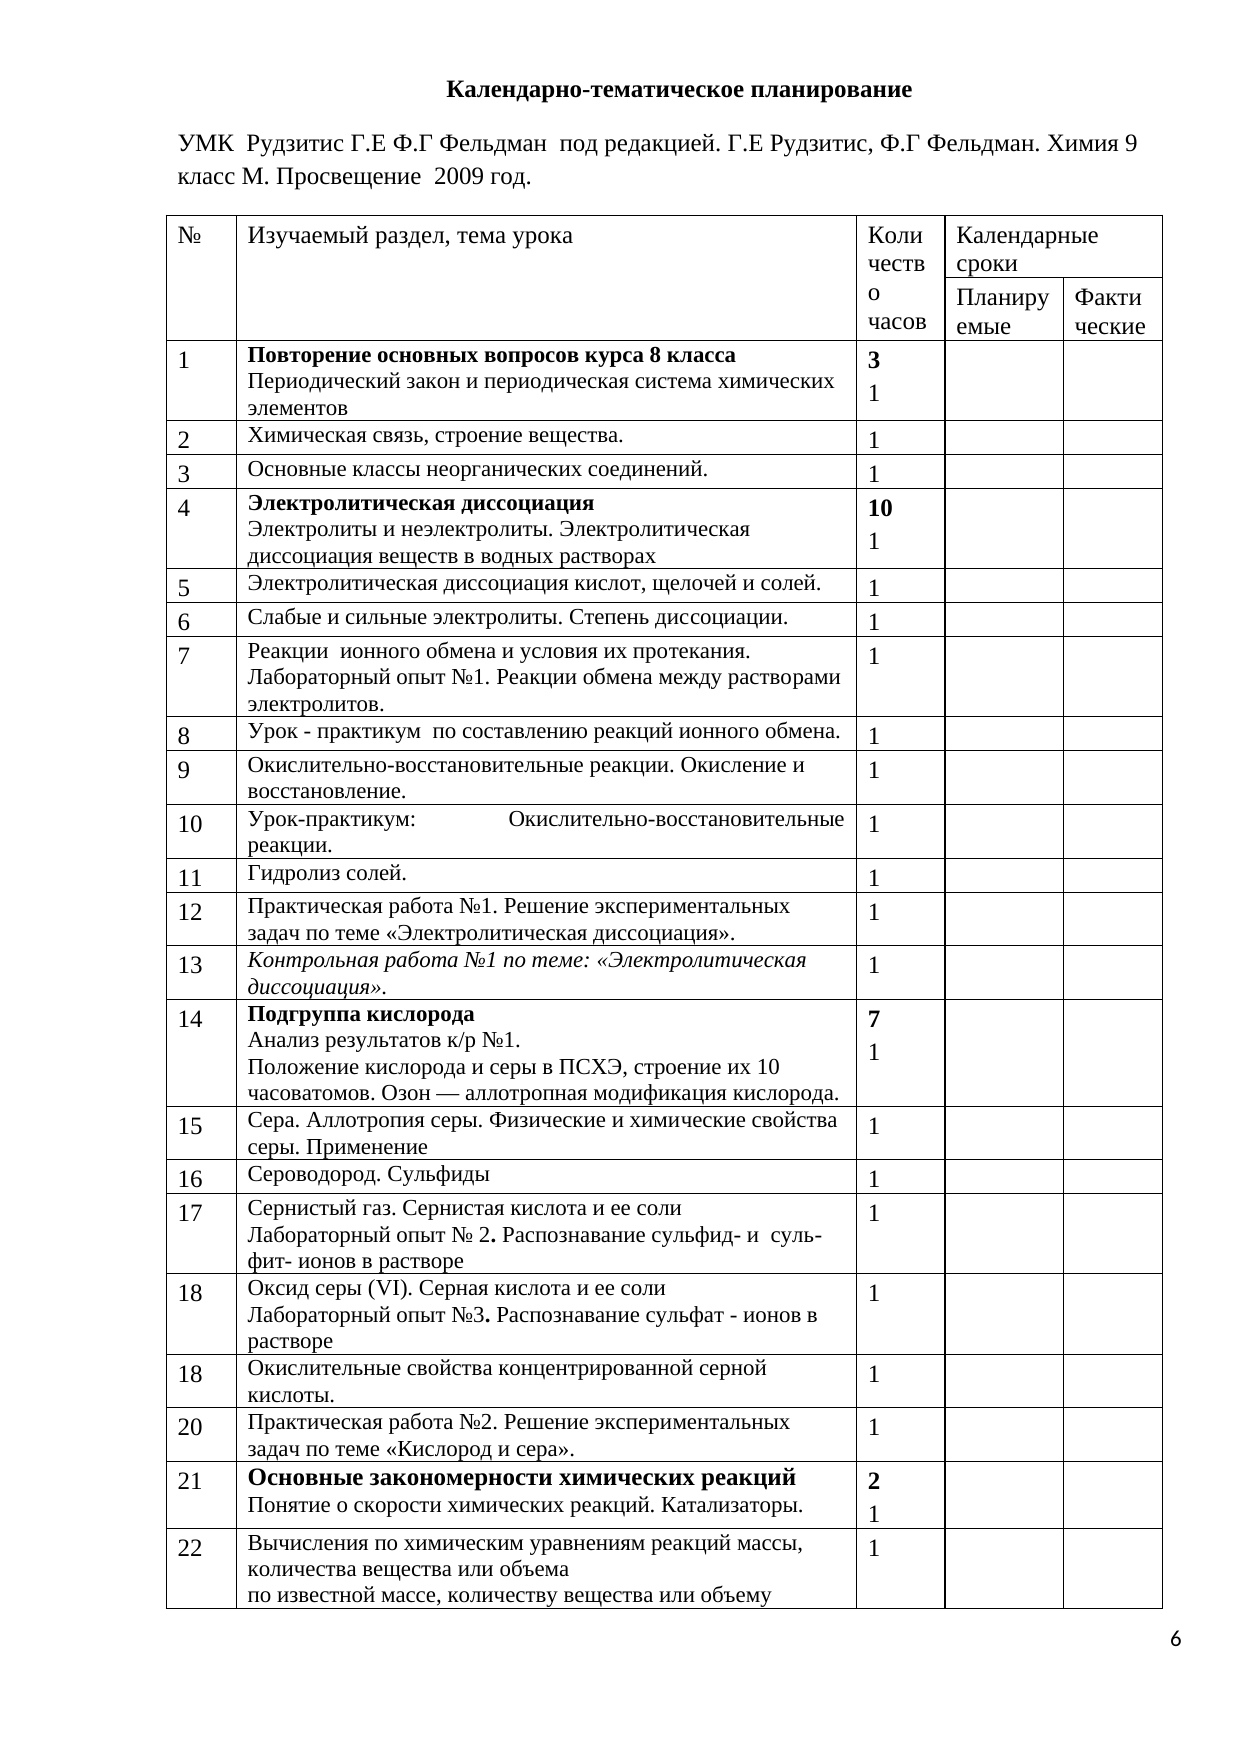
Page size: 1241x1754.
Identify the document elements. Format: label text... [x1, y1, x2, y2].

table_cell [946, 859, 1063, 892]
table_cell [946, 569, 1063, 602]
table_cell Окислительные свойства концентрированной серной кислоты. [237, 1355, 856, 1407]
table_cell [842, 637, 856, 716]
table_cell [946, 751, 1063, 804]
table_cell Химическая связь, строение вещества. [237, 421, 856, 454]
table_cell 1 [857, 805, 944, 858]
table_cell [1064, 717, 1162, 750]
table_cell Практическая работа №1. Решение экспериментальных задач по теме «Электролитическая диссоциация». [237, 893, 856, 945]
table_cell Планируемые [946, 278, 1063, 340]
table_cell 7 1 [857, 1000, 944, 1106]
table_cell Урок-практикум: Окислительно-восстановительные реакции. [237, 805, 856, 858]
table_cell 1 [857, 751, 944, 804]
table_cell [946, 1355, 1063, 1407]
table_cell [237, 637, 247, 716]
table_header № [167, 216, 236, 340]
table_cell 16 [167, 1160, 236, 1193]
table_cell Повторение основных вопросов курса 8 класса Периодический закон и периодическая система химических элементов [237, 341, 856, 420]
table_cell [1064, 341, 1162, 420]
table_cell 14 [167, 1000, 236, 1106]
table_cell [946, 805, 1063, 858]
table_cell [1064, 1529, 1162, 1608]
table_cell 5 [167, 569, 236, 602]
table_cell 15 [167, 1107, 236, 1159]
table_cell [946, 717, 1063, 750]
text Календарно-тематическое планирование [177, 74, 1181, 103]
table_cell [1064, 751, 1162, 804]
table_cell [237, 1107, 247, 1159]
table_header Изучаемый раздел, тема урока [237, 216, 856, 340]
text УМК Рудзитис Г.Е Ф.Г Фельдман под редакцией. Г.Е Рудзитис, Ф.Г Фельдман. Химия 9 класс М. Просвещение 2009 год. [177, 128, 1181, 189]
table_header Календарные сроки [946, 216, 1162, 277]
table_cell [1064, 859, 1162, 892]
table_cell [946, 341, 1063, 420]
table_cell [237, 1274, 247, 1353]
table_cell [1064, 1194, 1162, 1273]
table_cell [237, 1529, 856, 1608]
table_cell 2 [167, 421, 236, 454]
table_cell [946, 489, 1063, 568]
table_cell [946, 1462, 1063, 1528]
table_cell 13 [167, 946, 236, 999]
table_cell [1064, 1160, 1162, 1193]
table_cell [946, 421, 1063, 454]
table_cell 1 [857, 1194, 944, 1273]
table_cell [946, 1194, 1063, 1273]
table_cell Контрольная работа №1 по теме: «Электролитическая диссоциация». [237, 946, 856, 999]
table_cell 9 [167, 751, 236, 804]
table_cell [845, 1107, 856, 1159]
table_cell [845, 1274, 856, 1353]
table_cell [1064, 1408, 1162, 1461]
table_cell [946, 1408, 1063, 1461]
table_cell 1 [857, 1107, 944, 1159]
table_cell 2 1 [857, 1462, 944, 1528]
table_cell 1 [857, 603, 944, 636]
table_cell 21 [167, 1462, 236, 1528]
table_cell [1064, 489, 1162, 568]
table_cell [1064, 637, 1162, 716]
table_cell [946, 1160, 1063, 1193]
table_cell 1 [857, 717, 944, 750]
table_cell [1064, 946, 1162, 999]
table_cell 1 [857, 893, 944, 945]
table_cell [946, 603, 1063, 636]
table_cell 4 [167, 489, 236, 568]
table_cell 10 1 [857, 489, 944, 568]
table_cell Подгруппа кислорода Анализ результатов к/р №1. Положение кислорода и серы в ПСХЭ, строение их 10 часоватомов. Озон — аллотропная модификация кислорода. [237, 1000, 856, 1106]
table_cell Основные классы неорганических соединений. [237, 455, 856, 488]
table_cell [1064, 1107, 1162, 1159]
table_cell [1064, 1355, 1162, 1407]
table_cell 1 [857, 946, 944, 999]
table_cell [1064, 805, 1162, 858]
table_cell Электролитическая диссоциация кислот, щелочей и солей. [237, 569, 856, 602]
table_cell 1 [857, 1274, 944, 1353]
table_cell [946, 1107, 1063, 1159]
table_cell [946, 455, 1063, 488]
table_cell 1 [857, 1355, 944, 1407]
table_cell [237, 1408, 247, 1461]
table_cell 1 [857, 1529, 944, 1608]
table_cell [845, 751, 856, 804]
table_cell [1064, 1000, 1162, 1106]
table_cell [1064, 1462, 1162, 1528]
table_cell Электролитическая диссоциация Электролиты и неэлектролиты. Электролитическая диссоциация веществ в водных растворах [237, 489, 856, 568]
table_header Количество часов [857, 216, 944, 340]
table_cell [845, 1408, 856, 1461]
table_cell [946, 1274, 1063, 1353]
table_cell 8 [167, 717, 236, 750]
table_cell [946, 1529, 1063, 1608]
table_cell 6 [167, 603, 236, 636]
table_cell 1 [857, 1160, 944, 1193]
table_cell 1 [857, 421, 944, 454]
table_cell 1 [857, 637, 944, 716]
table_cell [946, 637, 1063, 716]
table_cell [1064, 1274, 1162, 1353]
table_cell 17 [167, 1194, 236, 1273]
table_cell [1064, 421, 1162, 454]
table_cell [946, 946, 1063, 999]
table_cell 1 [857, 455, 944, 488]
table_cell Фактические [1064, 278, 1162, 340]
table_cell 1 [857, 569, 944, 602]
table_cell 1 [857, 859, 944, 892]
table_cell [946, 1000, 1063, 1106]
table_cell 3 1 [857, 341, 944, 420]
table_cell 18 [167, 1274, 236, 1353]
table_cell 7 [167, 637, 236, 716]
table_cell Основные закономерности химических реакций Понятие о скорости химических реакций. Катализаторы. [237, 1462, 856, 1528]
table_cell Сероводород. Сульфиды [237, 1160, 856, 1193]
table_cell 1 [167, 341, 236, 420]
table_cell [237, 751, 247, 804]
table_cell Урок - практикум по составлению реакций ионного обмена. [237, 717, 856, 750]
table_cell [1064, 569, 1162, 602]
table_cell Слабые и сильные электролиты. Степень диссоциации. [237, 603, 856, 636]
table_cell [1064, 603, 1162, 636]
table_cell 12 [167, 893, 236, 945]
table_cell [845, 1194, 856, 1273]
table_cell [1064, 893, 1162, 945]
table_cell [946, 893, 1063, 945]
table_cell 3 [167, 455, 236, 488]
table_cell 11 [167, 859, 236, 892]
table_cell 20 [167, 1408, 236, 1461]
table_cell 1 [857, 1408, 944, 1461]
table_cell 22 [167, 1529, 236, 1608]
table_cell 18 [167, 1355, 236, 1407]
table_cell Гидролиз солей. [237, 859, 856, 892]
table_cell [1064, 455, 1162, 488]
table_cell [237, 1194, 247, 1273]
table_cell 10 [167, 805, 236, 858]
